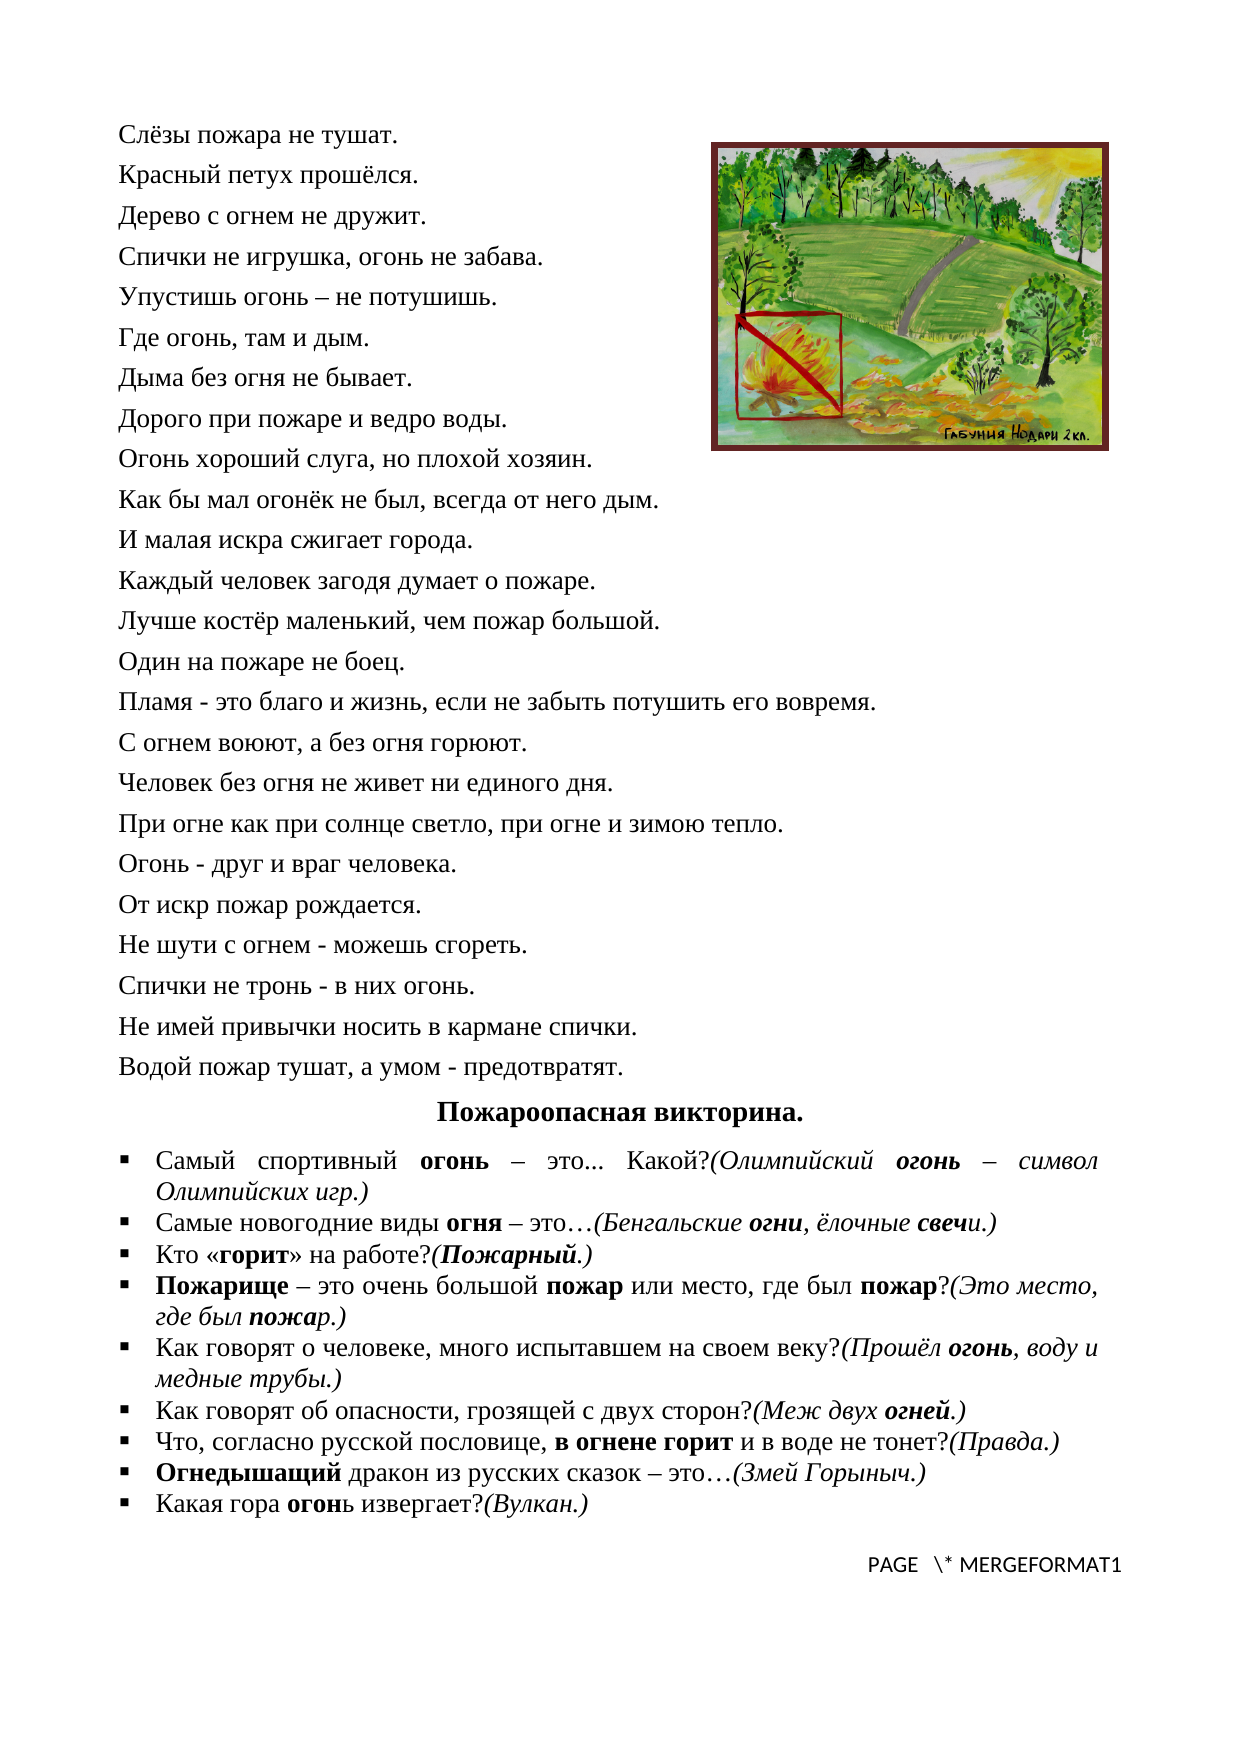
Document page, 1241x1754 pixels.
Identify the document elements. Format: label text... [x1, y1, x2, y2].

list Кто «горит» на работе?(Пожарный.) [118, 1238, 1098, 1269]
list Что, согласно русской пословице, в огнене горит и в воде не тонет?(Правда.) [118, 1425, 1098, 1456]
text И малая искра сжигает города. [118, 523, 1099, 554]
text Спички не игрушка, огонь не забава. [118, 240, 711, 271]
list Пожарище – это очень большой пожар или место, где был пожар?(Это место, где был пожар.) [118, 1269, 1098, 1331]
text Упустишь огонь – не потушишь. [118, 280, 711, 311]
list Какая гора огонь извергает?(Вулкан.) [118, 1487, 1098, 1519]
text При огне как при солнце светло, при огне и зимою тепло. [118, 807, 1099, 838]
text Слёзы пожара не тушат. [118, 118, 1099, 149]
text Огонь - друг и враг человека. [118, 847, 1099, 879]
text Пламя - это благо и жизнь, если не забыть потушить его вовремя. [118, 685, 1099, 717]
text Дерево с огнем не дружит. [118, 199, 711, 230]
text Водой пожар тушат, а умом - предотвратят. [118, 1050, 1099, 1081]
text Спички не тронь - в них огонь. [118, 969, 1099, 1000]
list Самые новогодние виды огня – это…(Бенгальские огни, ёлочные свечи.) [118, 1206, 1098, 1238]
text Красный петух прошёлся. [118, 159, 711, 190]
list Самый спортивный огонь – это... Какой?(Олимпийский огонь – символ Олимпийских игр.) [118, 1144, 1098, 1206]
text Дыма без огня не бывает. [118, 361, 711, 392]
text Человек без огня не живет ни единого дня. [118, 766, 1099, 798]
list Как говорят об опасности, грозящей с двух сторон?(Меж двух огней.) [118, 1394, 1098, 1425]
text Как бы мал огонёк не был, всегда от него дым. [118, 483, 1099, 514]
text Пожароопасная викторина. [118, 1094, 1122, 1127]
text С огнем воюют, а без огня горюют. [118, 726, 1099, 757]
text Лучше костёр маленький, чем пожар большой. [118, 604, 1099, 636]
text Огонь хороший слуга, но плохой хозяин. [118, 442, 1099, 473]
list Огнедышащий дракон из русских сказок – это…(Змей Горыныч.) [118, 1456, 1098, 1487]
text Один на пожаре не боец. [118, 645, 1099, 676]
list Как говорят о человеке, много испытавшем на своем веку?(Прошёл огонь, воду и медные трубы.) [118, 1331, 1098, 1394]
picture [718, 148, 1102, 445]
text От искр пожар рождается. [118, 888, 1099, 919]
text Где огонь, там и дым. [118, 321, 711, 352]
text Не имей привычки носить в кармане спички. [118, 1009, 1099, 1041]
text Не шути с огнем - можешь сгореть. [118, 928, 1099, 960]
text Каждый человек загодя думает о пожаре. [118, 564, 1099, 595]
text Дорого при пожаре и ведро воды. [118, 402, 711, 433]
